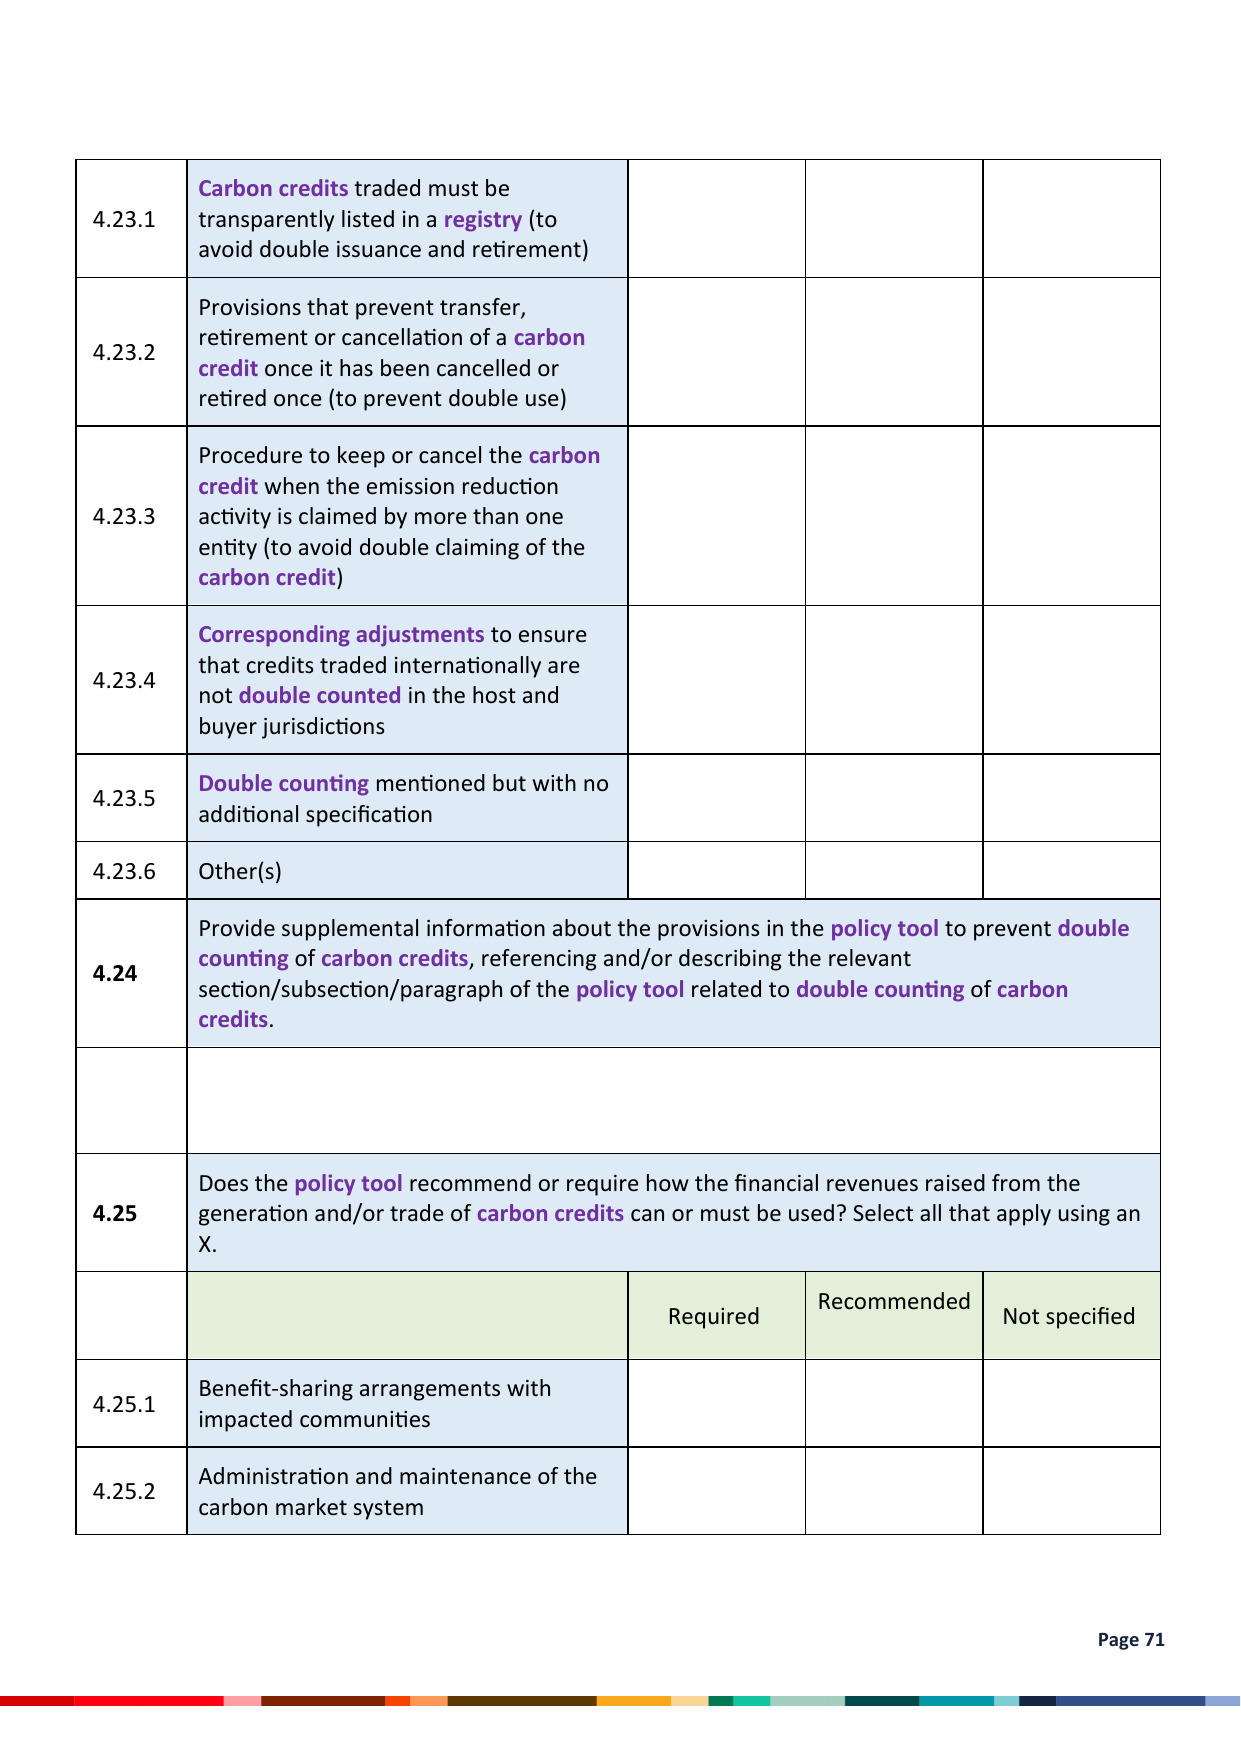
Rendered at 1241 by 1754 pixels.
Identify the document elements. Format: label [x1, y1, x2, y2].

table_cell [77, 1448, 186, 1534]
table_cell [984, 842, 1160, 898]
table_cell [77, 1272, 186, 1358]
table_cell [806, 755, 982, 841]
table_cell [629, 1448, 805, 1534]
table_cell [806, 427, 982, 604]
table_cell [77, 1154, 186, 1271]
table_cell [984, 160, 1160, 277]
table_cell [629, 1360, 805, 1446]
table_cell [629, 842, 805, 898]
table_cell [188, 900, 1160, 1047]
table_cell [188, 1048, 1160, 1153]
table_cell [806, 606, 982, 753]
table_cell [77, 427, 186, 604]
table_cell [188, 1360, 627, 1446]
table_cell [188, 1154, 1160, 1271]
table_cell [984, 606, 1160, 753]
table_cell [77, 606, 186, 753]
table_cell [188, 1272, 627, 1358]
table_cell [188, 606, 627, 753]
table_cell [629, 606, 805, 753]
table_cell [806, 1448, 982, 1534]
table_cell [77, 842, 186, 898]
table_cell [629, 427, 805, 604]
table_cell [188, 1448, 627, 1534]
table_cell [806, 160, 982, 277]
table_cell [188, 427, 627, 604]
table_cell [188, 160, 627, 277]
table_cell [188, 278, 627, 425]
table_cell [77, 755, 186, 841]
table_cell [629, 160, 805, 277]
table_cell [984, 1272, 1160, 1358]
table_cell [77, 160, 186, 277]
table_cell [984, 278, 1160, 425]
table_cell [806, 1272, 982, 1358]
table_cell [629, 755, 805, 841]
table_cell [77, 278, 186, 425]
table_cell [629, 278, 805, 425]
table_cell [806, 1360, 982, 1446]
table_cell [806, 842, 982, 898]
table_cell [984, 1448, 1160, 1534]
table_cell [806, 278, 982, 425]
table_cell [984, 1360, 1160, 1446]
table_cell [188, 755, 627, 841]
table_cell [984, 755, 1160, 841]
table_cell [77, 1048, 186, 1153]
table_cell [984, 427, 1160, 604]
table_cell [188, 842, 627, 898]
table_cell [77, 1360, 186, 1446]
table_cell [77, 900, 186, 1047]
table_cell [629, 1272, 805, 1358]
picture [0, 1696, 1241, 1706]
